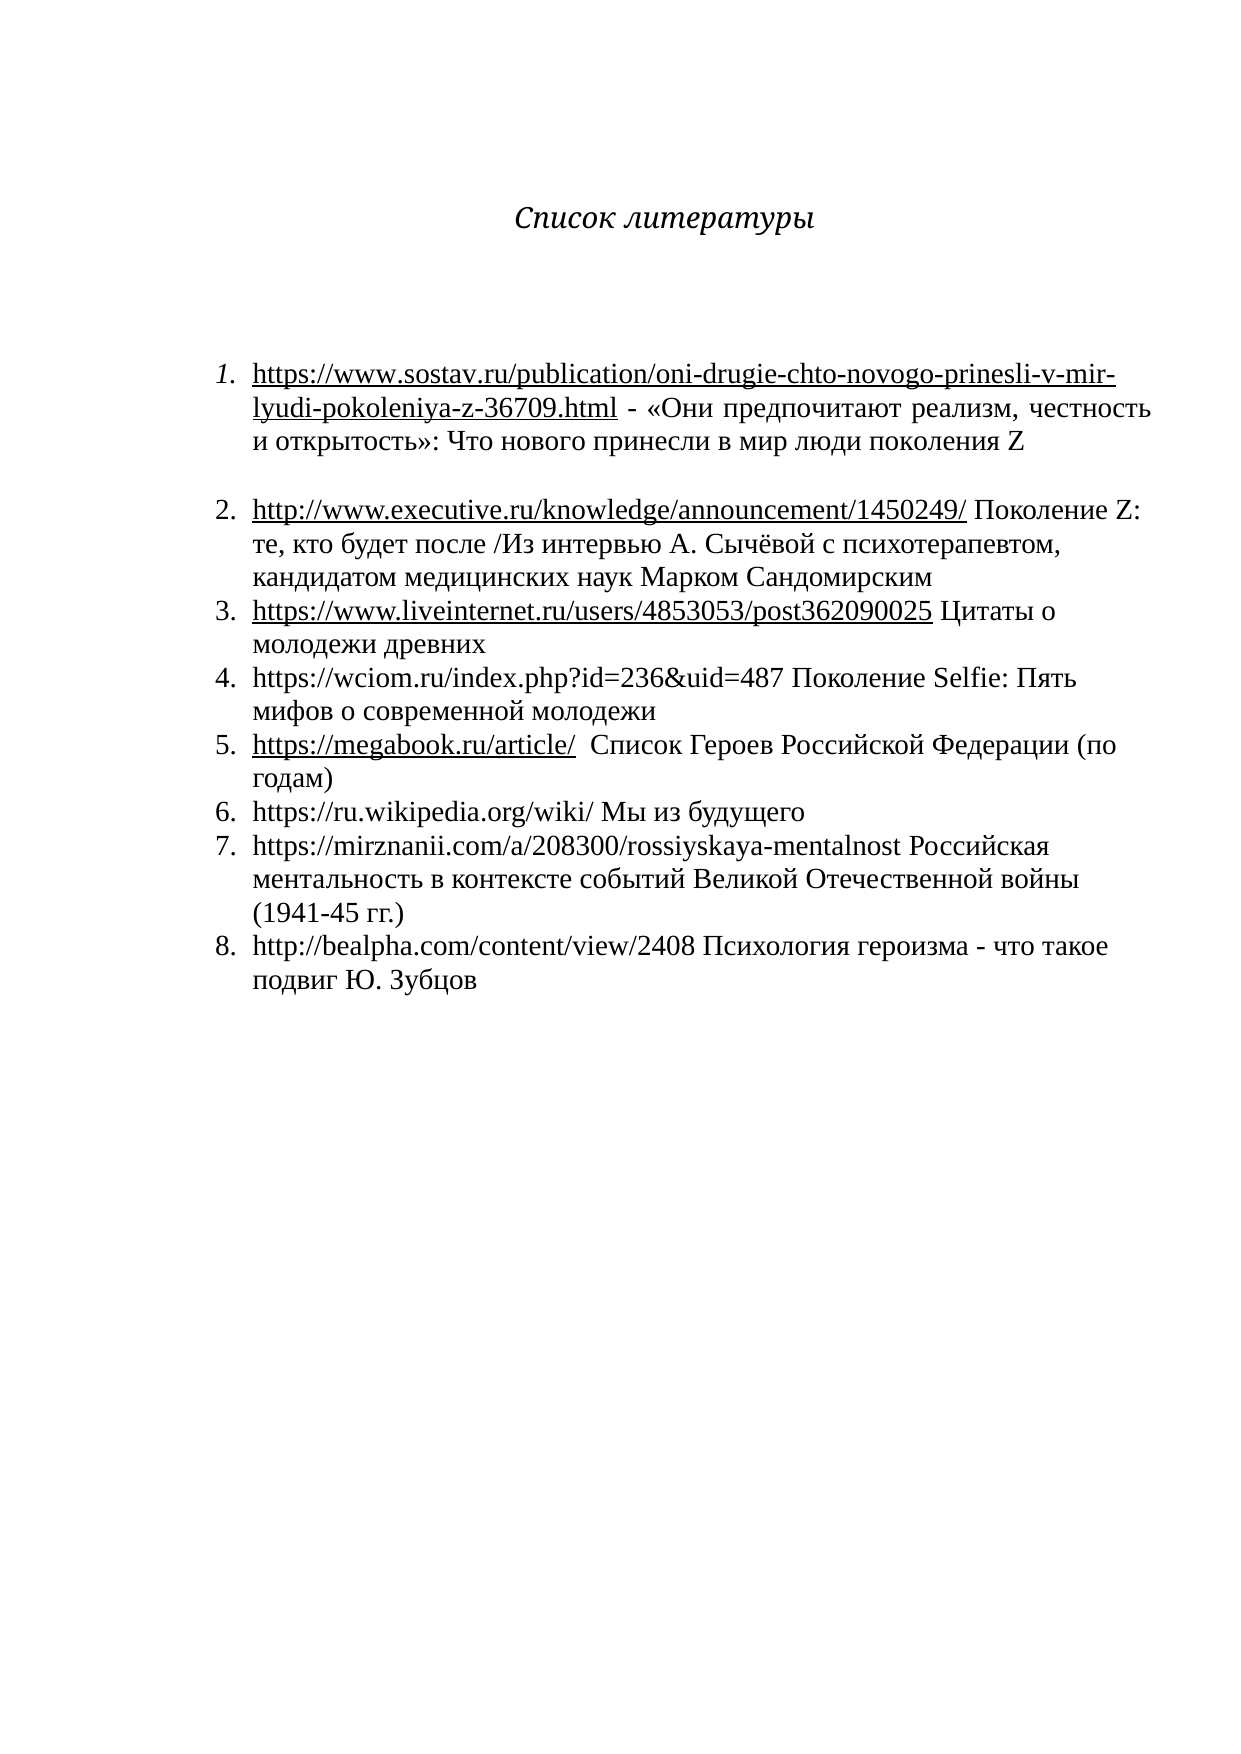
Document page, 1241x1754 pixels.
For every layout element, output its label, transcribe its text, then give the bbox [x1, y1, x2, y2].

subtitle http://bealpha.com/content/view/2408 Психология героизма - что такое подвиг Ю. Зубцов [215, 928, 1152, 995]
subtitle https://www.liveinternet.ru/users/4853053/post362090025 Цитаты о молодежи древних [215, 593, 1152, 660]
list https://www.sostav.ru/publication/oni-drugie-chto-novogo-prinesli-v-mir-lyudi-pokoleniya-z-36709.html - «Они предпочитают реализм, честность и открытость»: Что нового принесли в мир люди поколения Z [215, 356, 1152, 457]
subtitle https://mirznanii.com/a/208300/rossiyskaya-mentalnost Российская ментальность в контексте событий Великой Отечественной войны (1941-45 гг.) [215, 828, 1152, 928]
subtitle http://www.executive.ru/knowledge/announcement/1450249/ Поколение Z: те, кто будет после /Из интервью А. Сычёвой с психотерапевтом, кандидатом медицинских наук Марком Сандомирским [215, 492, 1152, 593]
text Список литературы [177, 197, 1152, 237]
subtitle https://ru.wikipedia.org/wiki/ Мы из будущего [215, 794, 1152, 828]
subtitle https://megabook.ru/article/ Список Героев Российской Федерации (по годам) [215, 727, 1152, 794]
subtitle https://wciom.ru/index.php?id=236&uid=487 Поколение Selfie: Пять мифов о современной молодежи [215, 660, 1152, 727]
